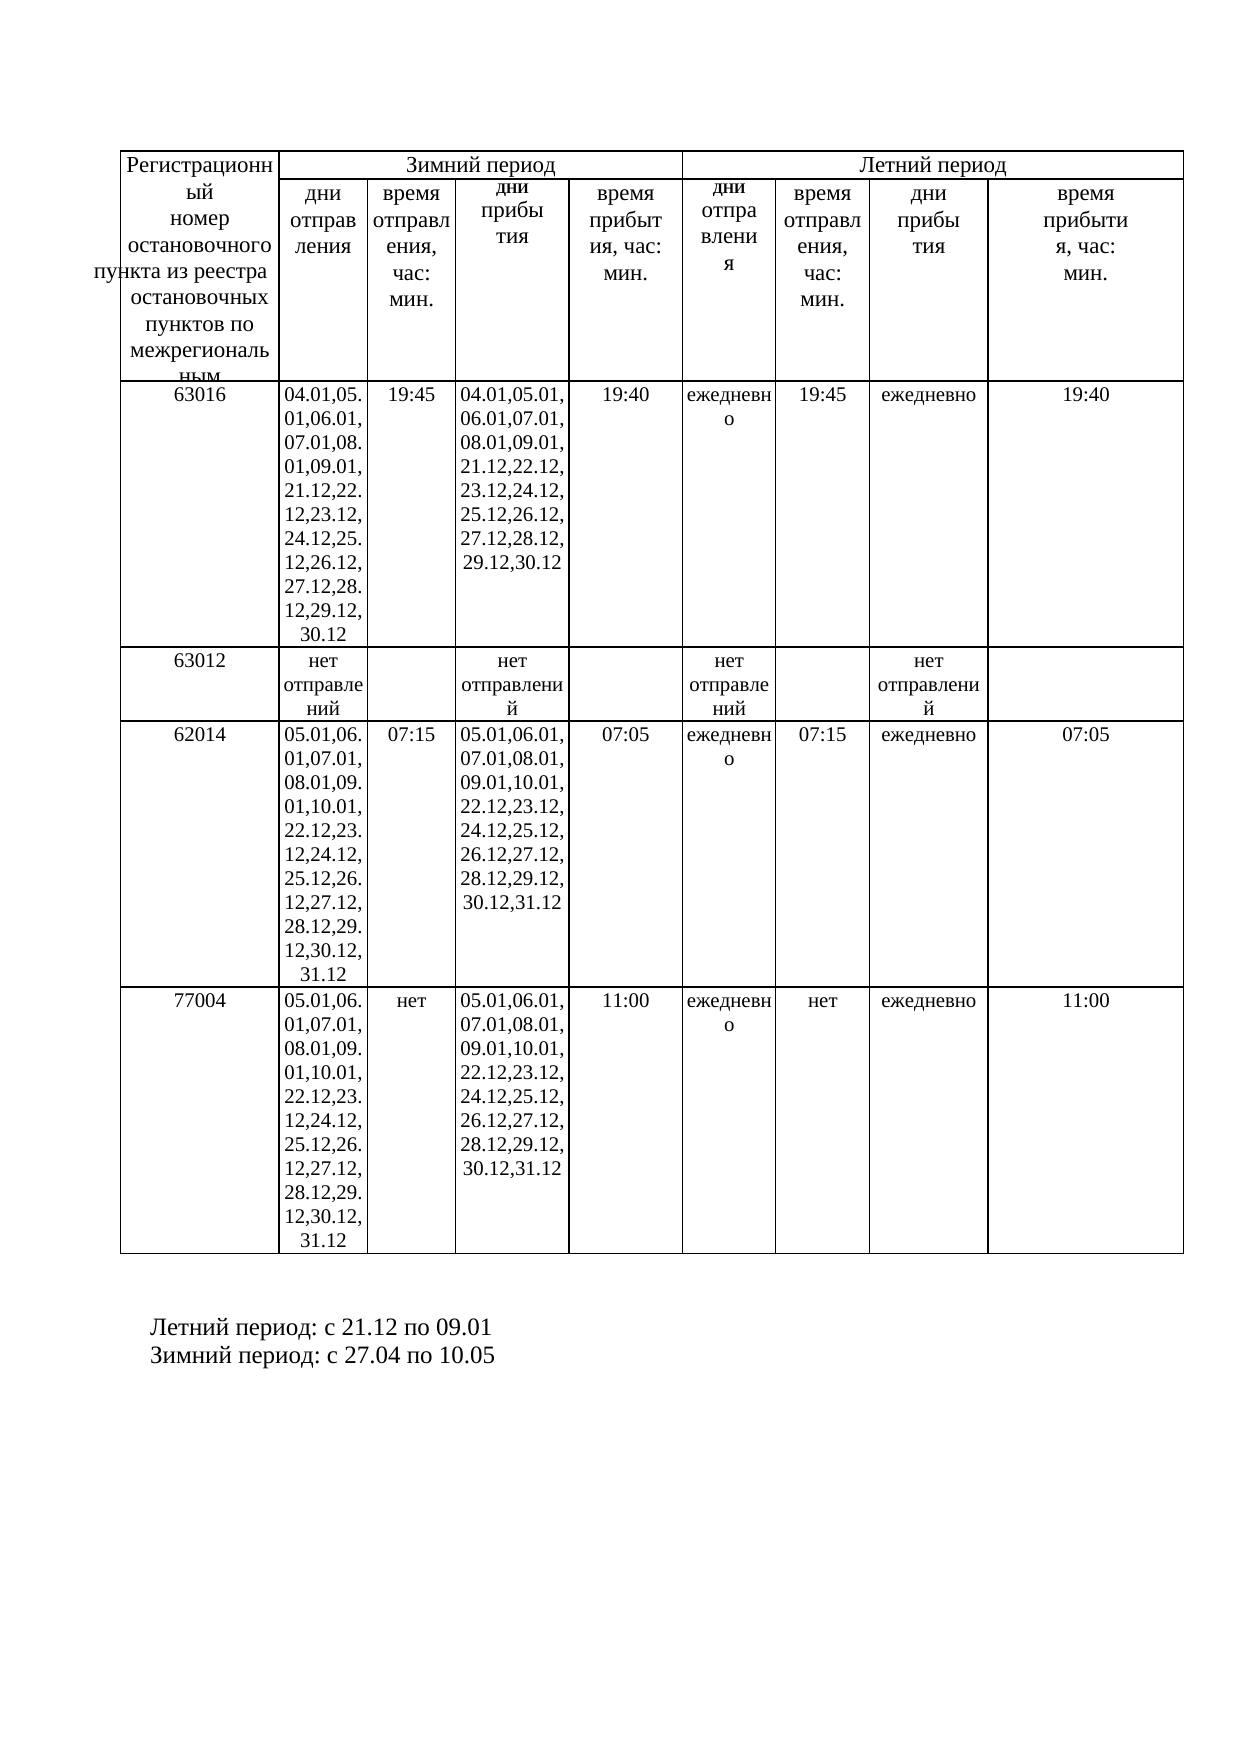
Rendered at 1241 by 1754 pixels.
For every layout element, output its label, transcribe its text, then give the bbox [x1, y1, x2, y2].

table_cell ежедневно [683, 722, 775, 986]
table_cell 07:05 [989, 722, 1183, 986]
table_cell 19:40 [570, 382, 682, 646]
table_cell [989, 648, 1183, 720]
text Зимний период: с 27.04 по 10.05 [150, 1340, 1090, 1369]
table_cell [570, 648, 682, 720]
table_cell ежедневно [683, 988, 775, 1252]
table_cell ДНИ отпра влени я [683, 180, 775, 380]
text Летний период: с 21.12 по 09.01 [150, 1312, 1090, 1340]
table_cell нет отправлений [683, 648, 775, 720]
table_header Летний период [683, 152, 1183, 178]
table_cell 11:00 [570, 988, 682, 1252]
table_cell нет [776, 988, 869, 1252]
table_cell дни отправ ления [280, 180, 367, 380]
table_cell нет [368, 988, 455, 1252]
table_header Регистрационный номер остановочного пункта из реестра остановочных пунктов по межрегиональным маршрутам регулярных перевозок [121, 152, 278, 380]
table_cell время прибыти я, час: мин. [989, 180, 1183, 380]
table_cell 63016 [121, 382, 278, 646]
table_cell 07:05 [570, 722, 682, 986]
table_cell нет отправлений [456, 648, 568, 720]
table_cell 05.01,06.01,07.01,08.01,09.01,10.01,22.12,23.12,24.12,25.12,26.12,27.12,28.12,29.12,30.12,31.12 [280, 988, 367, 1252]
table_cell ежедневно [870, 722, 987, 986]
table_cell ежедневно [870, 988, 987, 1252]
table_cell 77004 [121, 988, 278, 1252]
table_cell 04.01,05.01,06.01,07.01,08.01,09.01,21.12,22.12,23.12,24.12,25.12,26.12,27.12,28.12,29.12,30.12 [456, 382, 568, 646]
table_cell ежедневно [870, 382, 987, 646]
table_cell нет отправлений [280, 648, 367, 720]
table_cell ДНИ прибы тия [456, 180, 568, 380]
table_cell 05.01,06.01,07.01,08.01,09.01,10.01,22.12,23.12,24.12,25.12,26.12,27.12,28.12,29.12,30.12,31.12 [280, 722, 367, 986]
table_cell дни прибы тия [870, 180, 987, 380]
table_cell 07:15 [776, 722, 869, 986]
table_cell 63012 [121, 648, 278, 720]
table_cell 19:40 [989, 382, 1183, 646]
table_cell время отправл ения, час: мин. [776, 180, 869, 380]
table_cell 05.01,06.01,07.01,08.01,09.01,10.01,22.12,23.12,24.12,25.12,26.12,27.12,28.12,29.12,30.12,31.12 [456, 988, 568, 1252]
table_cell 19:45 [368, 382, 455, 646]
table_cell 05.01,06.01,07.01,08.01,09.01,10.01,22.12,23.12,24.12,25.12,26.12,27.12,28.12,29.12,30.12,31.12 [456, 722, 568, 986]
table_cell ежедневно [683, 382, 775, 646]
table_cell 07:15 [368, 722, 455, 986]
table_cell 04.01,05.01,06.01,07.01,08.01,09.01,21.12,22.12,23.12,24.12,25.12,26.12,27.12,28.12,29.12,30.12 [280, 382, 367, 646]
table_cell [776, 648, 869, 720]
table_cell нет отправлений [870, 648, 987, 720]
table_cell 11:00 [989, 988, 1183, 1252]
table_cell время прибыт ия, час: мин. [570, 180, 682, 380]
table_cell 62014 [121, 722, 278, 986]
table_cell время отправл ения, час: мин. [368, 180, 455, 380]
table_cell [368, 648, 455, 720]
table_header Зимний период [280, 152, 682, 178]
table_cell 19:45 [776, 382, 869, 646]
